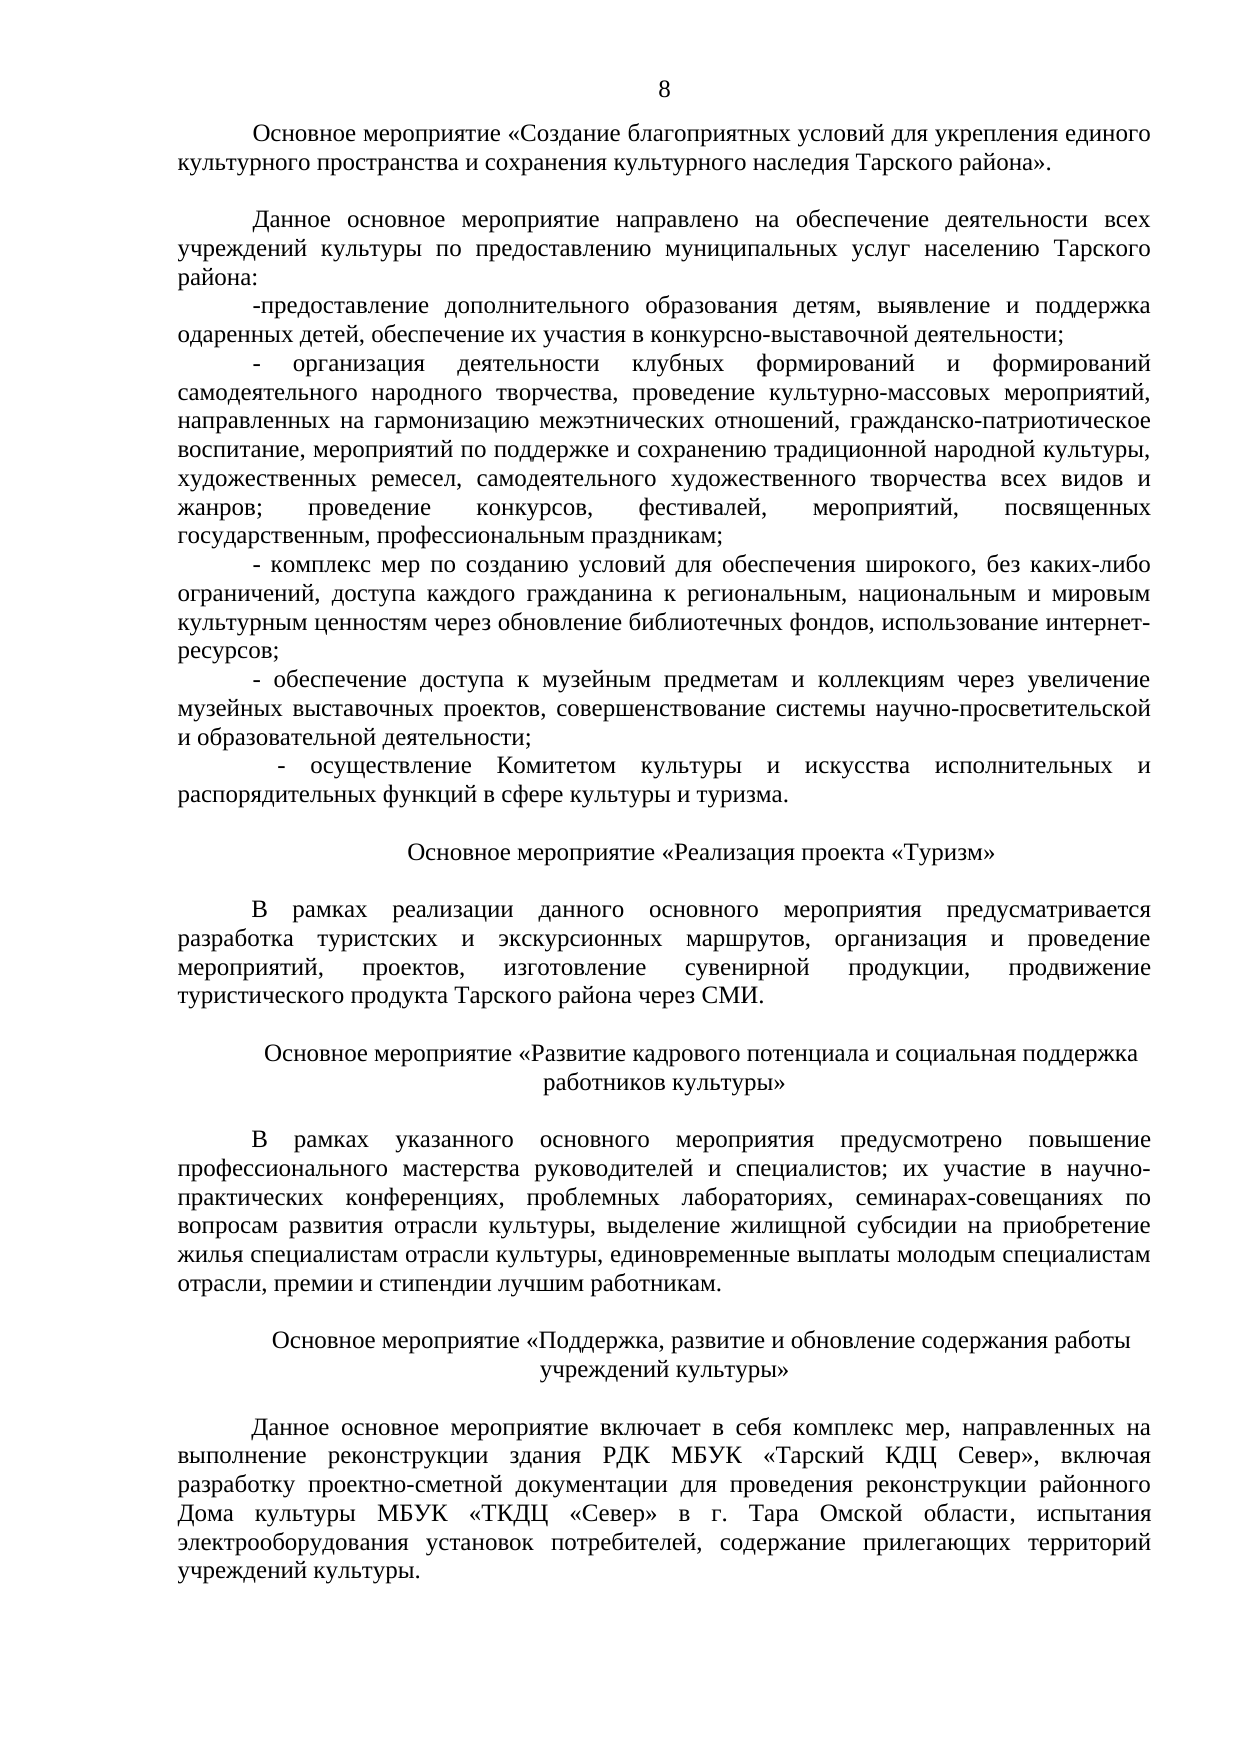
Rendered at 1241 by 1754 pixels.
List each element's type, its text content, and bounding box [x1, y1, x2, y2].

text -предоставление дополнительного образования детям, выявление и поддержка одаренных детей, обеспечение их участия в конкурсно-выставочной деятельности; [177, 291, 1152, 348]
text В рамках указанного основного мероприятия предусмотрено повышение профессионального мастерства руководителей и специалистов; их участие в научно-практических конференциях, проблемных лабораториях, семинарах-совещаниях по вопросам развития отрасли культуры, выделение жилищной субсидии на приобретение жилья специалистам отрасли культуры, единовременные выплаты молодым специалистам отрасли, премии и стипендии лучшим работникам. [177, 1124, 1152, 1297]
text Основное мероприятие «Реализация проекта «Туризм» [177, 837, 1152, 866]
text - обеспечение доступа к музейным предметам и коллекциям через увеличение музейных выставочных проектов, совершенствование системы научно-просветительской и образовательной деятельности; [177, 664, 1152, 751]
text Основное мероприятие «Поддержка, развитие и обновление содержания работы учреждений культуры» [177, 1326, 1152, 1383]
text В рамках реализации данного основного мероприятия предусматривается разработка туристских и экскурсионных маршрутов, организация и проведение мероприятий, проектов, изготовление сувенирной продукции, продвижение туристического продукта Тарского района через СМИ. [177, 894, 1152, 1009]
text - комплекс мер по созданию условий для обеспечения широкого, без каких-либо ограничений, доступа каждого гражданина к региональным, национальным и мировым культурным ценностям через обновление библиотечных фондов, использование интернет-ресурсов; [177, 549, 1152, 664]
text - осуществление Комитетом культуры и искусства исполнительных и распорядительных функций в сфере культуры и туризма. [177, 751, 1152, 808]
text Данное основное мероприятие включает в себя комплекс мер, направленных на выполнение реконструкции здания РДК МБУК «Тарский КДЦ Север», включая разработку проектно-сметной документации для проведения реконструкции районного Дома культуры МБУК «ТКДЦ «Север» в г. Тара Омской области, испытания электрооборудования установок потребителей, содержание прилегающих территорий учреждений культуры. [177, 1412, 1152, 1584]
text Основное мероприятие «Развитие кадрового потенциала и социальная поддержка работников культуры» [177, 1038, 1152, 1096]
text Основное мероприятие «Создание благоприятных условий для укрепления единого культурного пространства и сохранения культурного наследия Тарского района». [177, 118, 1152, 176]
text - организация деятельности клубных формирований и формирований самодеятельного народного творчества, проведение культурно-массовых мероприятий, направленных на гармонизацию межэтнических отношений, гражданско-патриотическое воспитание, мероприятий по поддержке и сохранению традиционной народной культуры, художественных ремесел, самодеятельного художественного творчества всех видов и жанров; проведение конкурсов, фестивалей, мероприятий, посвященных государственным, профессиональным праздникам; [177, 348, 1152, 549]
text Данное основное мероприятие направлено на обеспечение деятельности всех учреждений культуры по предоставлению муниципальных услуг населению Тарского района: [177, 204, 1152, 291]
